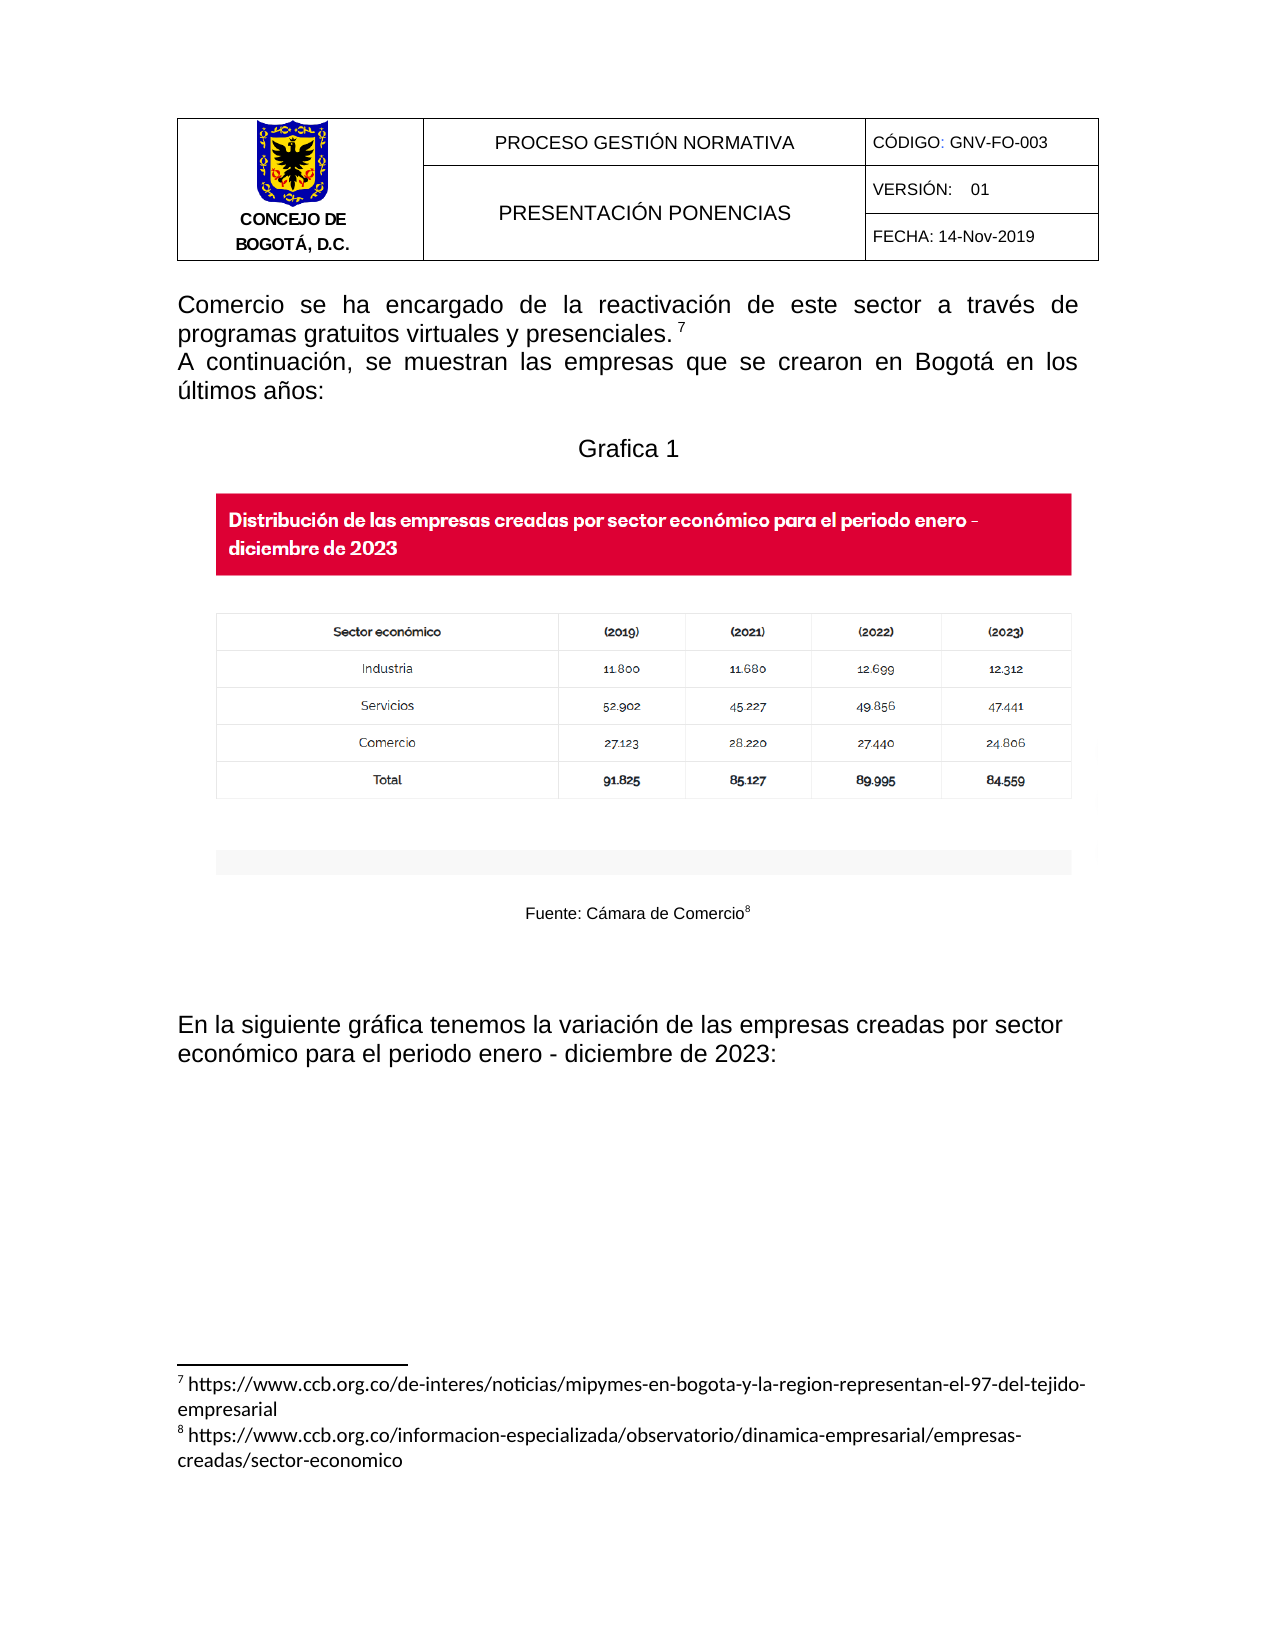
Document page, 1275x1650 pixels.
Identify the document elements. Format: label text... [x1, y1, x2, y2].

text Grafica 1 [177, 433, 1080, 462]
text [177, 290, 1080, 347]
text En la siguiente gráfica tenemos la variación de las empresas creadas por sector económico para el periodo enero - diciembre de 2023: [177, 1010, 1098, 1067]
text Fuente: Cámara de Comercio [177, 903, 1098, 923]
text A continuación, se muestran las empresas que se crearon en Bogotá en los últimos años: [177, 347, 1080, 405]
picture [177, 462, 1098, 875]
